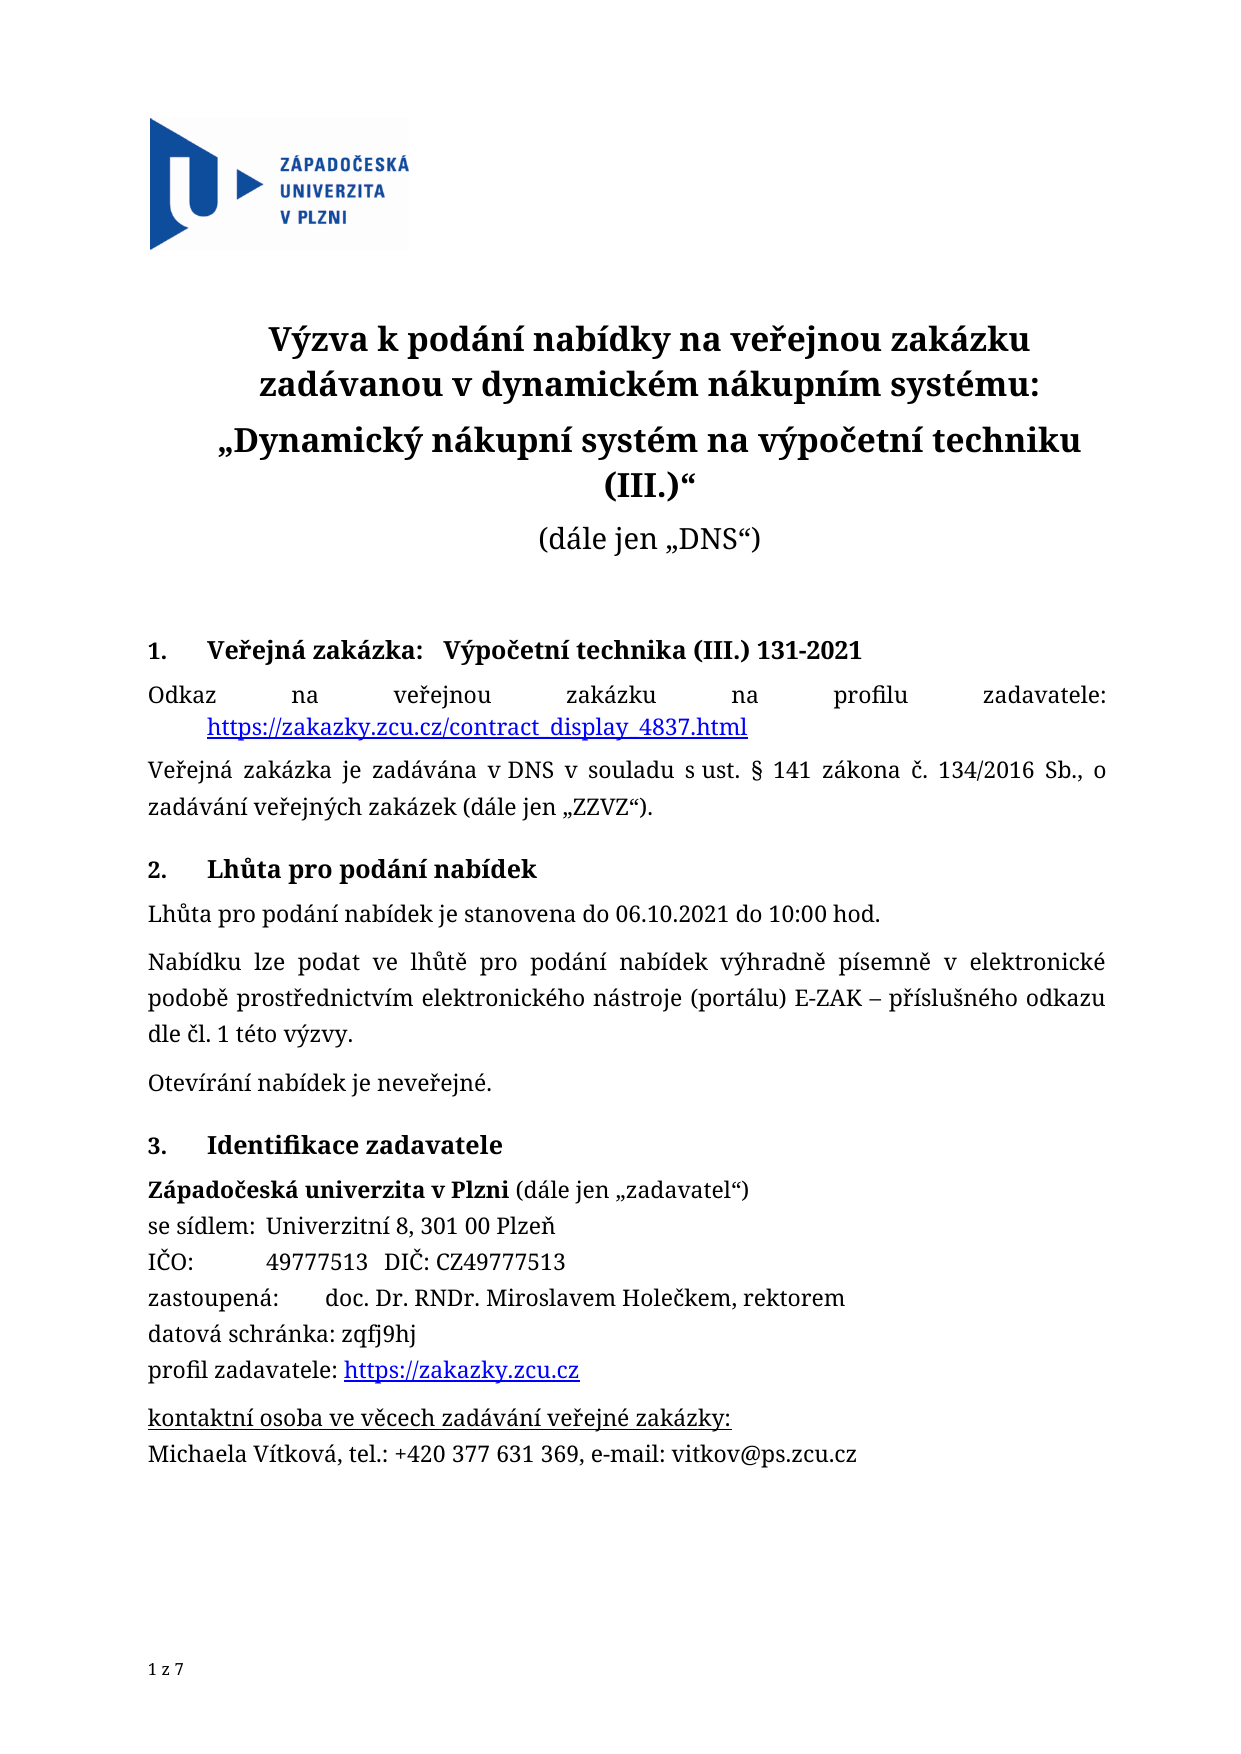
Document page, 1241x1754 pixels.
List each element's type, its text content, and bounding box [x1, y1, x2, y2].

text Nabídku lze podat ve lhůtě pro podání nabídek výhradně písemně v elektronické podobě prostřednictvím elektronického nástroje (portálu) E-ZAK – příslušného odkazu dle čl. 1 této výzvy. [148, 946, 1107, 1049]
text Odkaz na veřejnou zakázku na profilu zadavatele: https://zakazky.zcu.cz/contract_display_4837.html [148, 679, 1107, 742]
subtitle Veřejná zakázka: Výpočetní technika (III.) 131-2021 [148, 633, 1107, 667]
text (dále jen „DNS“) [192, 518, 1107, 558]
text Lhůta pro podání nabídek je stanovena do 06.10.2021 do 10:00 hod. [148, 898, 1107, 929]
text Otevírání nabídek je neveřejné. [148, 1067, 1107, 1098]
text „Dynamický nákupní systém na výpočetní techniku (III.)“ [192, 417, 1107, 508]
text zastoupená: doc. Dr. RNDr. Miroslavem Holečkem, rektorem [148, 1282, 1107, 1313]
text profil zadavatele: https://zakazky.zcu.cz [148, 1354, 1107, 1385]
subtitle Identifikace zadavatele [148, 1128, 1107, 1162]
text Západočeská univerzita v Plzni (dále jen „zadavatel“) [148, 1174, 1107, 1205]
text IČO: 49777513 DIČ: CZ49777513 [148, 1246, 1107, 1277]
text datová schránka: zqfj9hj [148, 1318, 1107, 1349]
picture [150, 118, 409, 250]
text Výzva k podání nabídky na veřejnou zakázku zadávanou v dynamickém nákupním systému: [192, 316, 1107, 406]
text Michaela Vítková, tel.: +420 377 631 369, e-mail: vitkov@ps.zcu.cz [148, 1438, 1107, 1469]
subtitle Lhůta pro podání nabídek [148, 851, 1107, 885]
text Veřejná zakázka je zadávána v DNS v souladu s ust. § 141 zákona č. 134/2016 Sb., o zadávání veřejných zakázek (dále jen „ZZVZ“). [148, 754, 1107, 822]
text kontaktní osoba ve věcech zadávání veřejné zakázky: [148, 1402, 1107, 1433]
text se sídlem: Univerzitní 8, 301 00 Plzeň [148, 1210, 1107, 1241]
